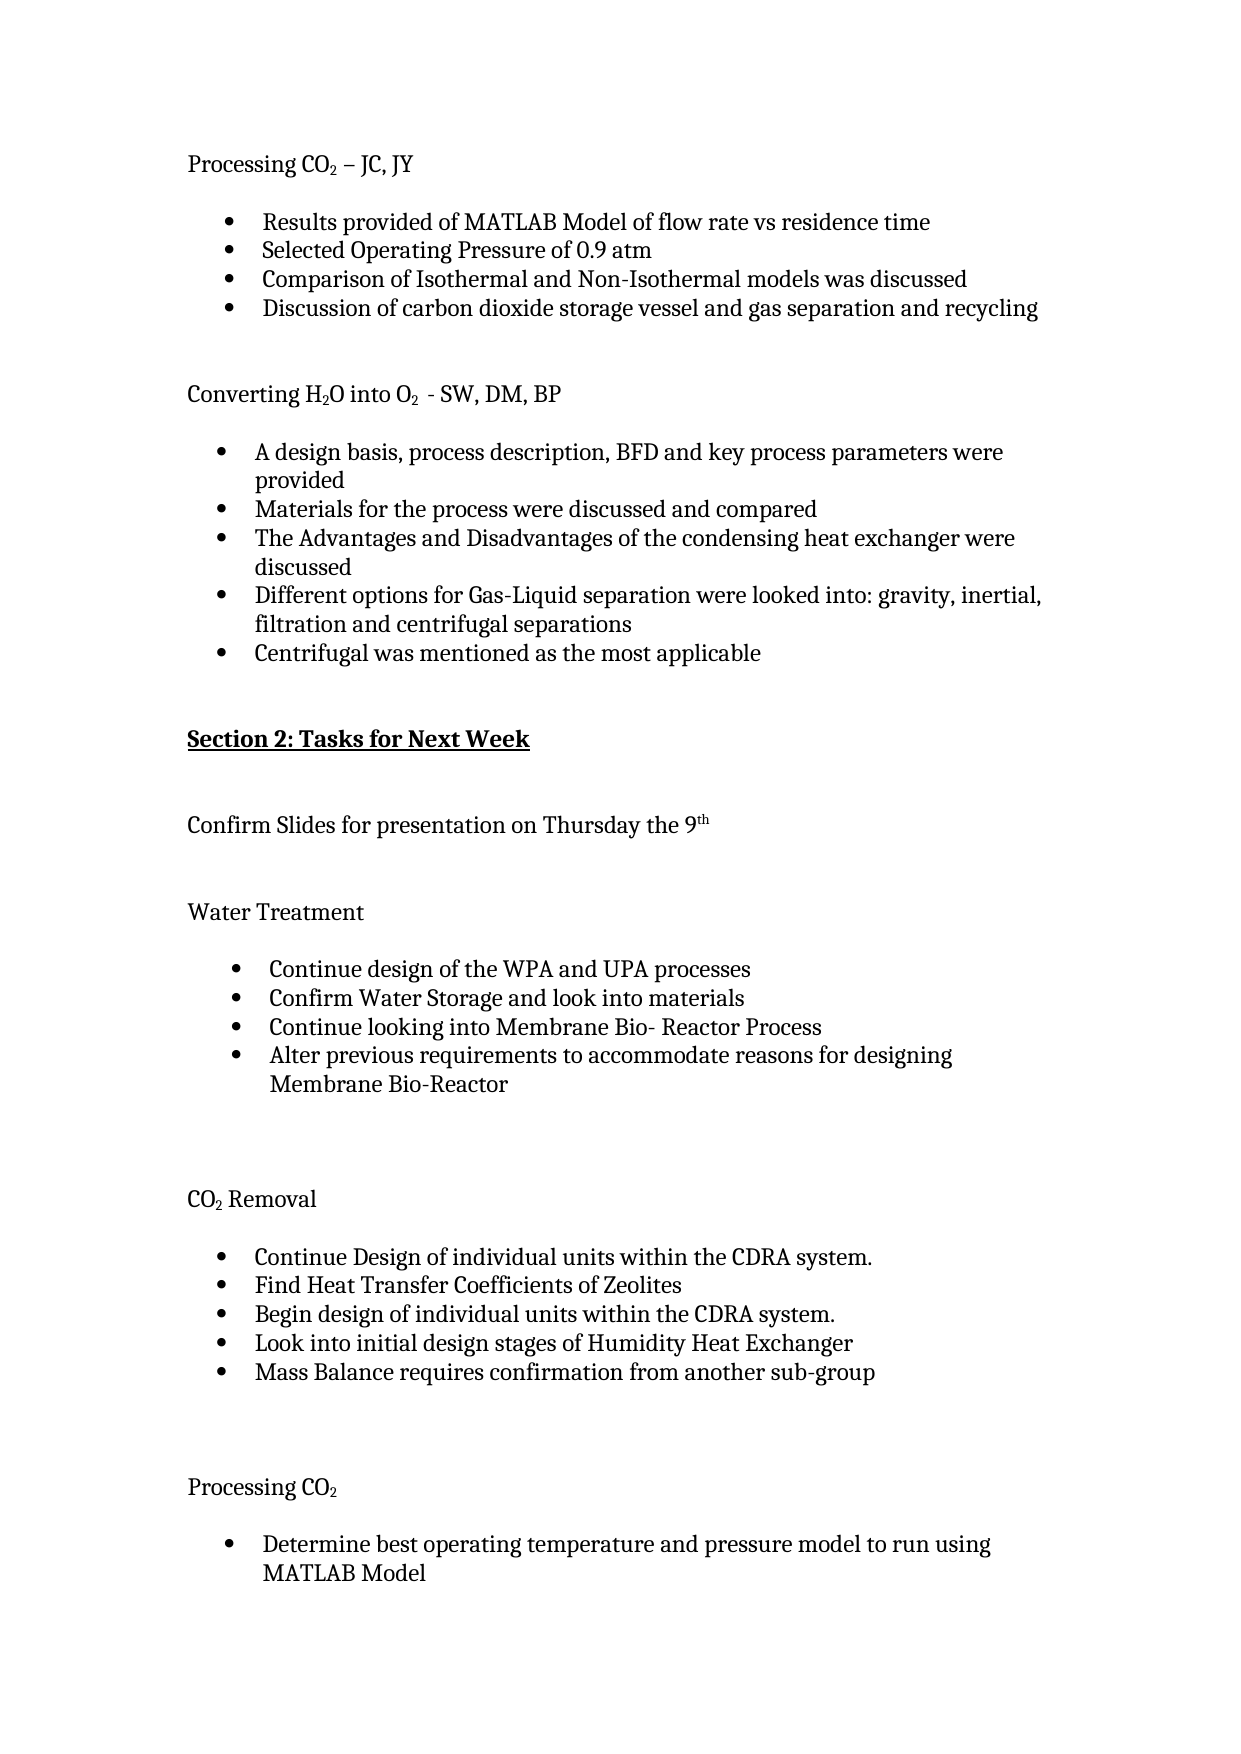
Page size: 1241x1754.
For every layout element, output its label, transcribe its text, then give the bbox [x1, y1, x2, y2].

text Processing CO2 – JC, JY [187, 150, 1053, 179]
list Find Heat Transfer Coefficients of Zeolites [217, 1271, 1053, 1300]
list Continue looking into Membrane Bio- Reactor Process [232, 1012, 1053, 1041]
list A design basis, process description, BFD and key process parameters were provided [217, 437, 1053, 495]
list Materials for the process were discussed and compared [217, 495, 1053, 524]
list Mass Balance requires confirmation from another sub-group [217, 1357, 1053, 1386]
list Centrifugal was mentioned as the most applicable [217, 639, 1053, 667]
list The Advantages and Disadvantages of the condensing heat exchanger were discussed [217, 524, 1053, 581]
list Continue design of the WPA and UPA processes [232, 955, 1053, 984]
text Converting H2O into O2 - SW, DM, BP [187, 380, 1053, 409]
list Results provided of MATLAB Model of flow rate vs residence time [225, 207, 1053, 236]
list Selected Operating Pressure of 0.9 atm [225, 236, 1053, 265]
text CO2 Removal [187, 1185, 1053, 1214]
list Look into initial design stages of Humidity Heat Exchanger [217, 1329, 1053, 1357]
list Comparison of Isothermal and Non-Isothermal models was discussed [225, 265, 1053, 294]
list Continue Design of individual units within the CDRA system. [217, 1242, 1053, 1271]
text Confirm Slides for presentation on Thursday the 9th [187, 811, 1053, 840]
text Processing CO2 [187, 1472, 1053, 1501]
text Section 2: Tasks for Next Week [187, 725, 1053, 754]
list Confirm Water Storage and look into materials [232, 984, 1053, 1012]
list Determine best operating temperature and pressure model to run using MATLAB Model [225, 1530, 1053, 1587]
list Different options for Gas-Liquid separation were looked into: gravity, inertial, filtration and centrifugal separations [217, 581, 1053, 639]
list Discussion of carbon dioxide storage vessel and gas separation and recycling [225, 294, 1053, 322]
list Begin design of individual units within the CDRA system. [217, 1300, 1053, 1329]
list Alter previous requirements to accommodate reasons for designing Membrane Bio-Reactor [232, 1041, 1053, 1099]
text Water Treatment [187, 897, 1053, 926]
